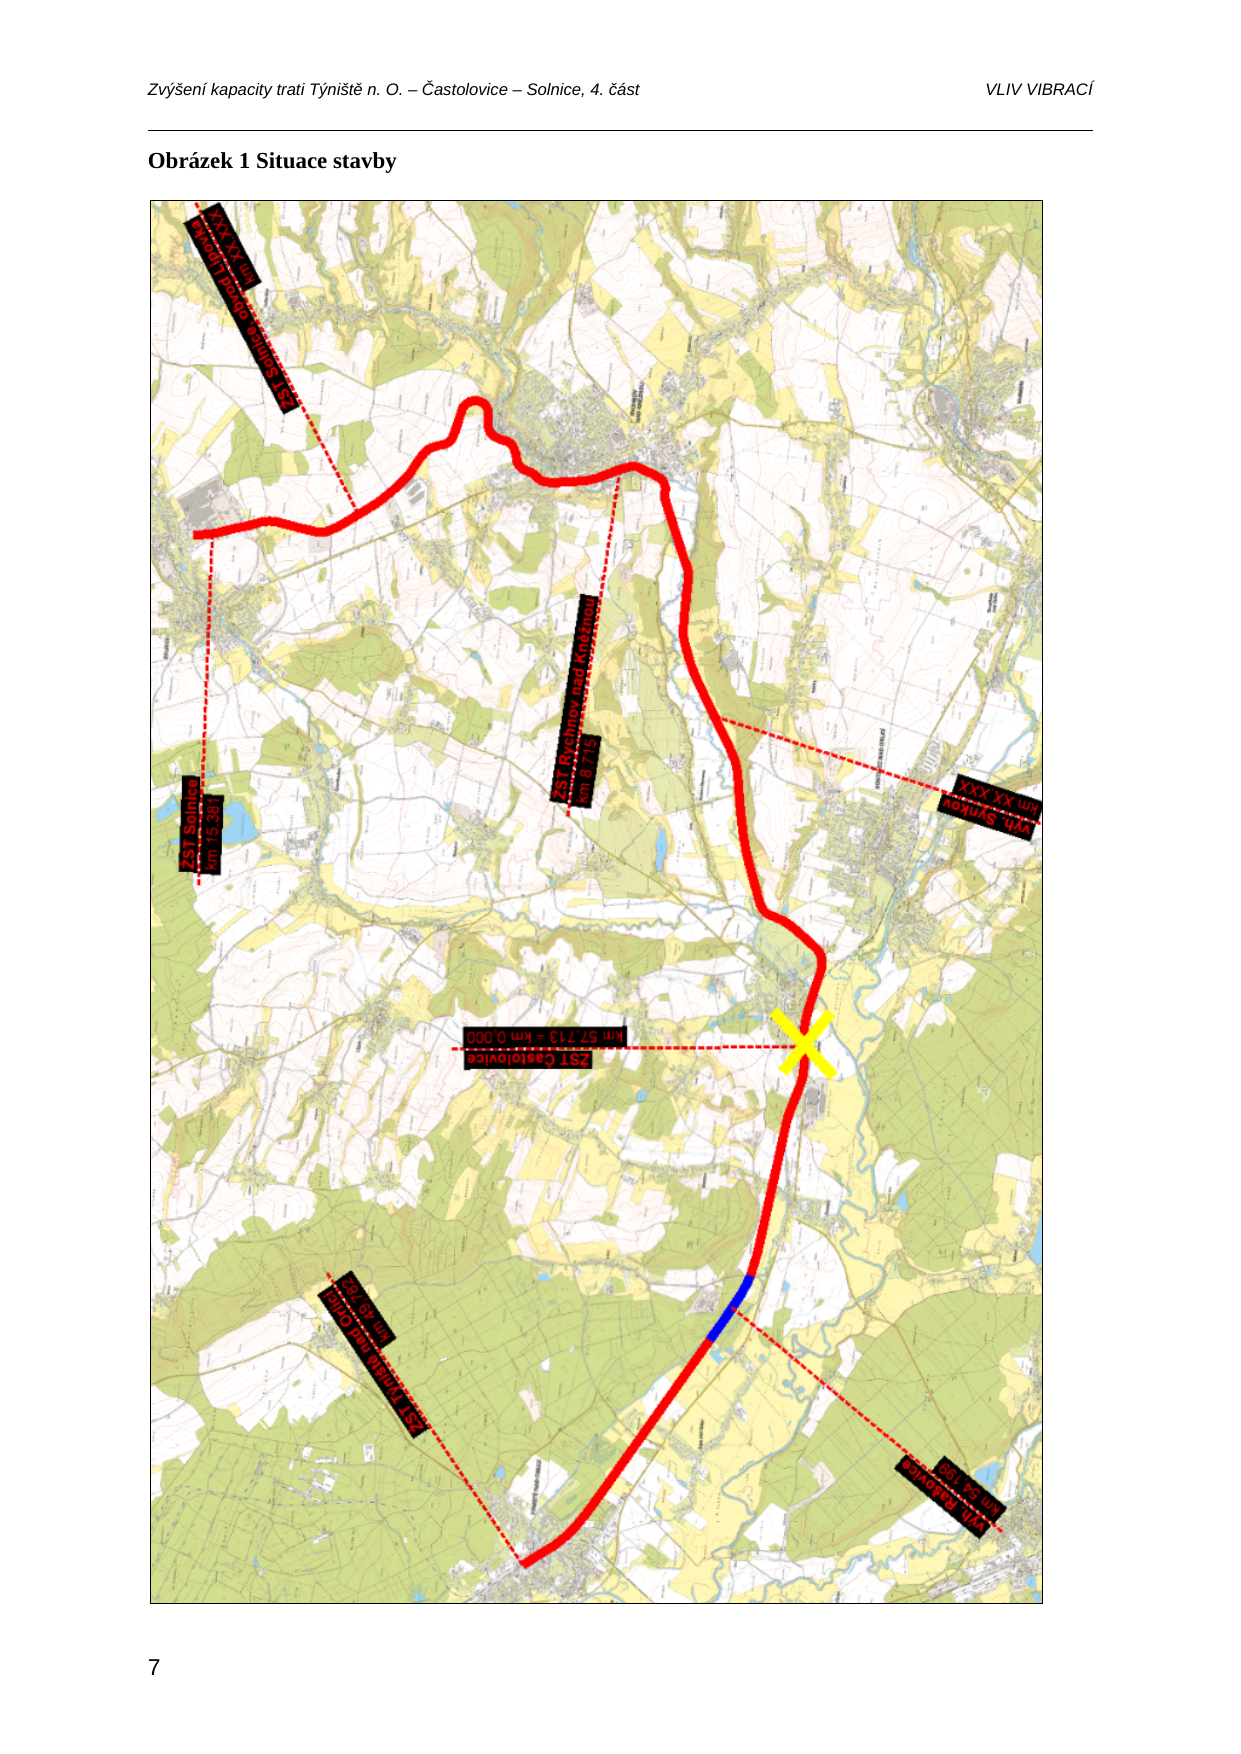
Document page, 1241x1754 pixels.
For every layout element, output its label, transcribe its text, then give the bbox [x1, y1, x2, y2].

picture [151, 201, 1042, 1603]
text Obrázek 1 Situace stavby [148, 148, 1093, 174]
